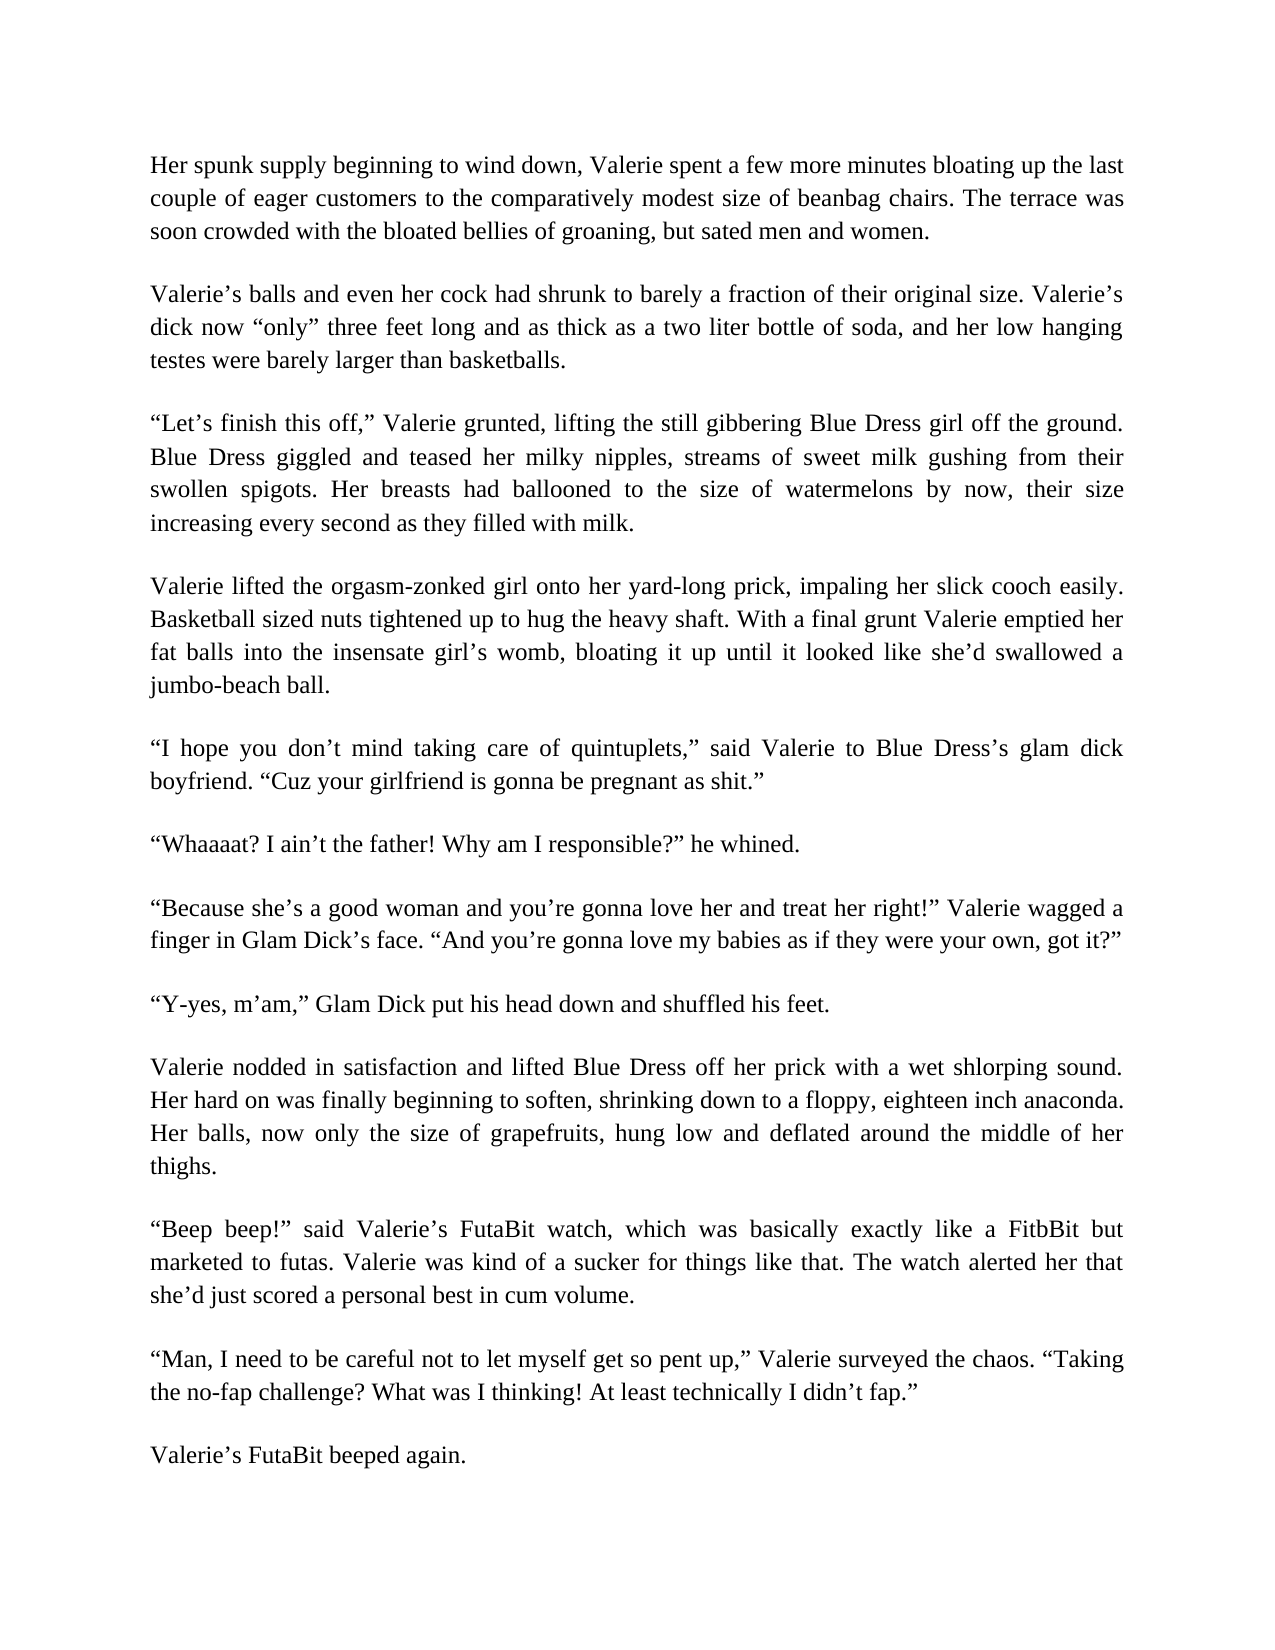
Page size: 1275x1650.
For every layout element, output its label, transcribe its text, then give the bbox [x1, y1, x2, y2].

text Valerie’s balls and even her cock had shrunk to barely a fraction of their original size. Valerie’s dick now “only” three feet long and as thick as a two liter bottle of soda, and her low hanging testes were barely larger than basketballs. [150, 279, 1125, 374]
text “Let’s finish this off,” Valerie grunted, lifting the still gibbering Blue Dress girl off the ground. Blue Dress giggled and teased her milky nipples, streams of sweet milk gushing from their swollen spigots. Her breasts had ballooned to the size of watermelons by now, their size increasing every second as they filled with milk. [150, 408, 1125, 536]
text Valerie’s FutaBit beeped again. [150, 1440, 1125, 1469]
text “Beep beep!” said Valerie’s FutaBit watch, which was basically exactly like a FitbBit but marketed to futas. Valerie was kind of a sucker for things like that. The watch alerted her that she’d just scored a personal best in cum volume. [150, 1214, 1125, 1309]
text “Because she’s a good woman and you’re gonna love her and treat her right!” Valerie wagged a finger in Glam Dick’s face. “And you’re gonna love my babies as if they were your own, got it?” [150, 893, 1125, 954]
text Her spunk supply beginning to wind down, Valerie spent a few more minutes bloating up the last couple of eager customers to the comparatively modest size of beanbag chairs. The terrace was soon crowded with the bloated bellies of groaning, but sated men and women. [150, 150, 1125, 245]
text “Y-yes, m’am,” Glam Dick put his head down and shuffled his feet. [150, 989, 1125, 1018]
text “I hope you don’t mind taking care of quintuplets,” said Valerie to Blue Dress’s glam dick boyfriend. “Cuz your girlfriend is gonna be pregnant as shit.” [150, 733, 1125, 795]
text “Whaaaat? I ain’t the father! Why am I responsible?” he whined. [150, 829, 1125, 858]
text Valerie lifted the orgasm-zonked girl onto her yard-long prick, impaling her slick cooch easily. Basketball sized nuts tightened up to hug the heavy shaft. With a final grunt Valerie emptied her fat balls into the insensate girl’s womb, bloating it up until it looked like she’d swallowed a jumbo-beach ball. [150, 571, 1125, 699]
text “Man, I need to be careful not to let myself get so pent up,” Valerie surveyed the chaos. “Taking the no-fap challenge? What was I thinking! At least technically I didn’t fap.” [150, 1344, 1125, 1405]
text Valerie nodded in satisfaction and lifted Blue Dress off her prick with a wet shlorping sound. Her hard on was finally beginning to soften, shrinking down to a floppy, eighteen inch anaconda. Her balls, now only the size of grapefruits, hung low and deflated around the middle of her thighs. [150, 1052, 1125, 1180]
